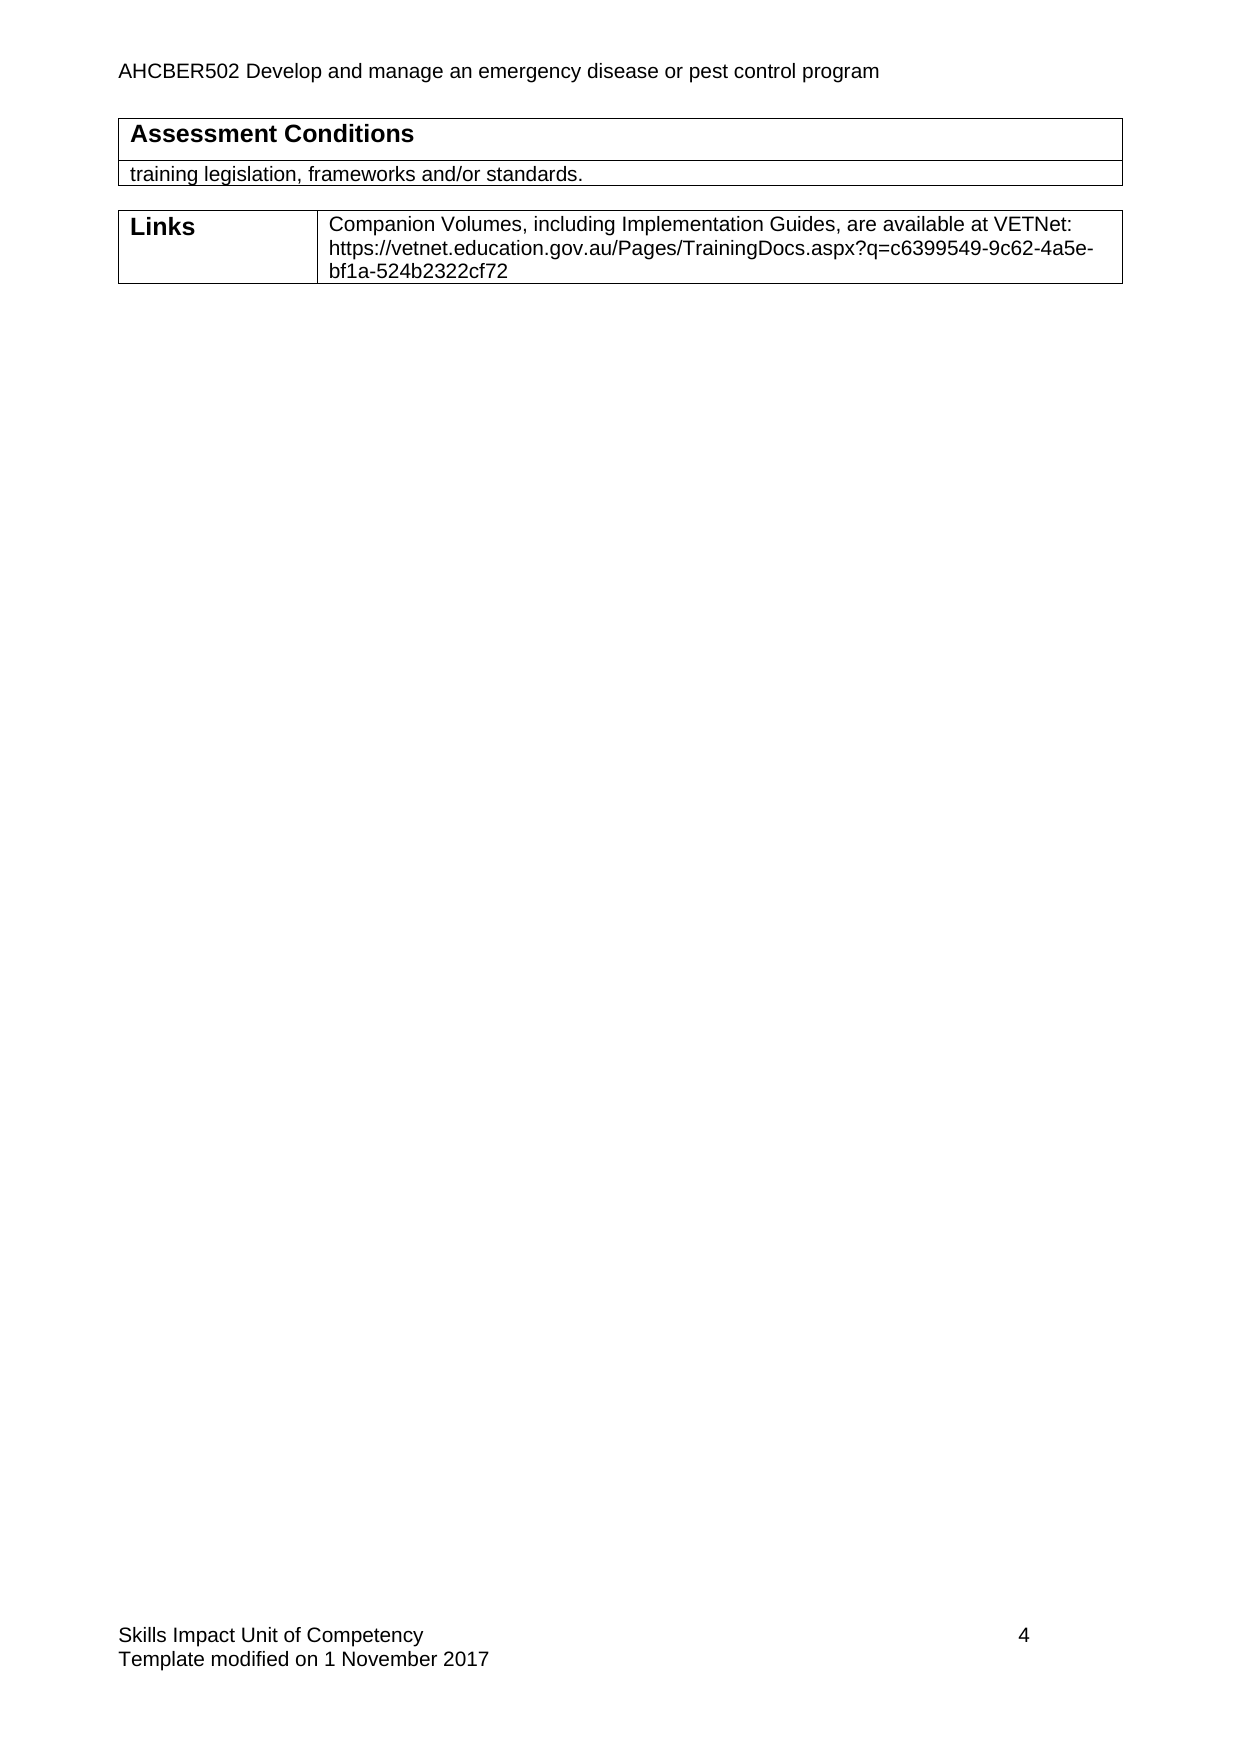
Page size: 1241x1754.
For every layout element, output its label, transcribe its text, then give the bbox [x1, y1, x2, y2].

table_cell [119, 161, 1122, 185]
table_header Companion Volumes, including Implementation Guides, are available at VETNet: https://vetnet.education.gov.au/Pages/TrainingDocs.aspx?q=c6399549-9c62-4a5e-bf1a-524b2322cf72 [318, 211, 1122, 283]
table_header Assessment Conditions [119, 119, 1122, 160]
table_header Links [119, 211, 317, 283]
